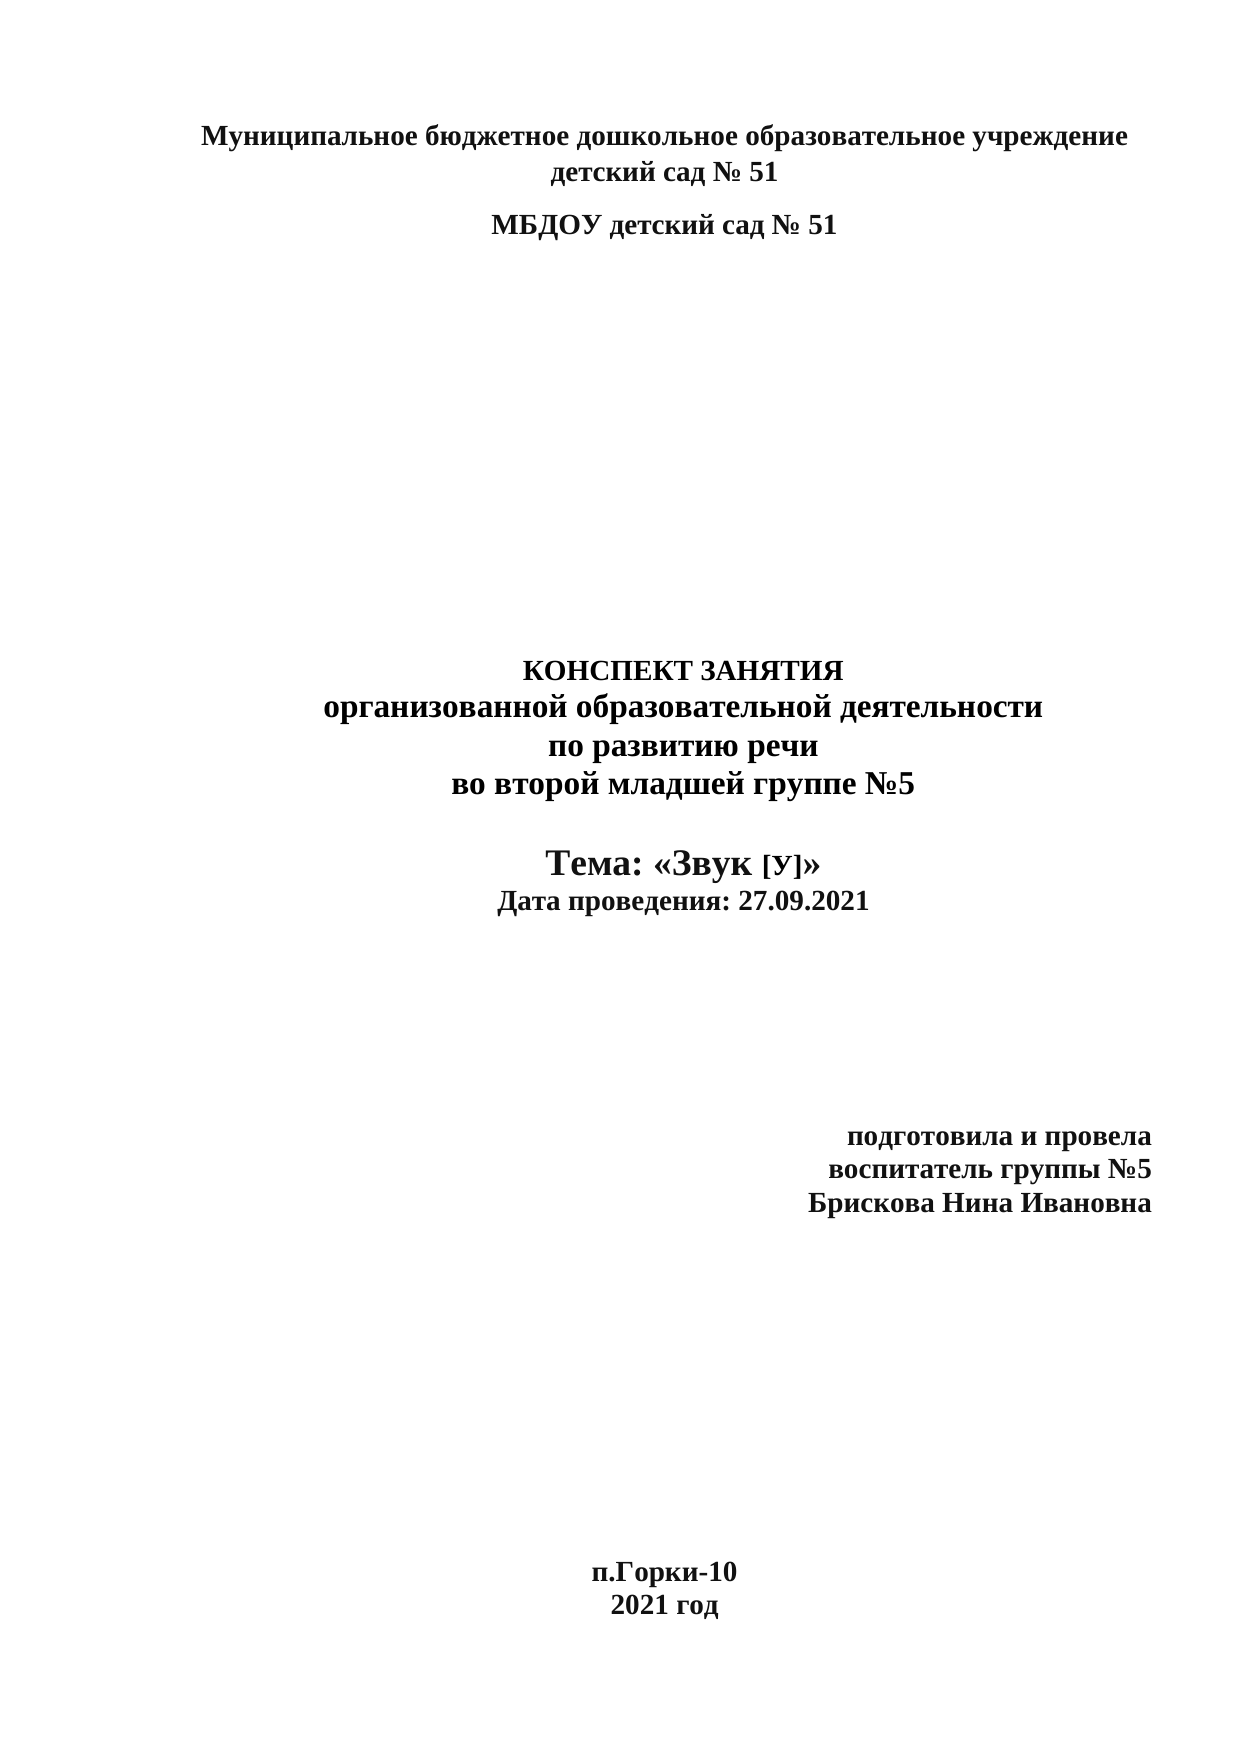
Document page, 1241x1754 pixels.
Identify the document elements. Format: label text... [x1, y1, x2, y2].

text Дата проведения: 27.09.2021 [177, 883, 1152, 917]
text Тема: «Звук [У]» [177, 840, 1152, 883]
text Муниципальное бюджетное дошкольное образовательное учреждение детский сад № 51 [177, 118, 1152, 188]
text КОНСПЕКТ ЗАНЯТИЯ [177, 653, 1152, 687]
text по развитию речи [177, 725, 1152, 763]
text подготовила и провела [177, 1118, 1152, 1151]
text 2021 год [177, 1587, 1152, 1621]
text МБДОУ детский сад № 51 [177, 207, 1152, 241]
text во второй младшей группе №5 [177, 763, 1152, 802]
text организованной образовательной деятельности [177, 687, 1152, 725]
text воспитатель группы №5 [177, 1151, 1152, 1185]
text п.Горки-10 [177, 1554, 1152, 1587]
text Брискова Нина Ивановна [177, 1185, 1152, 1218]
